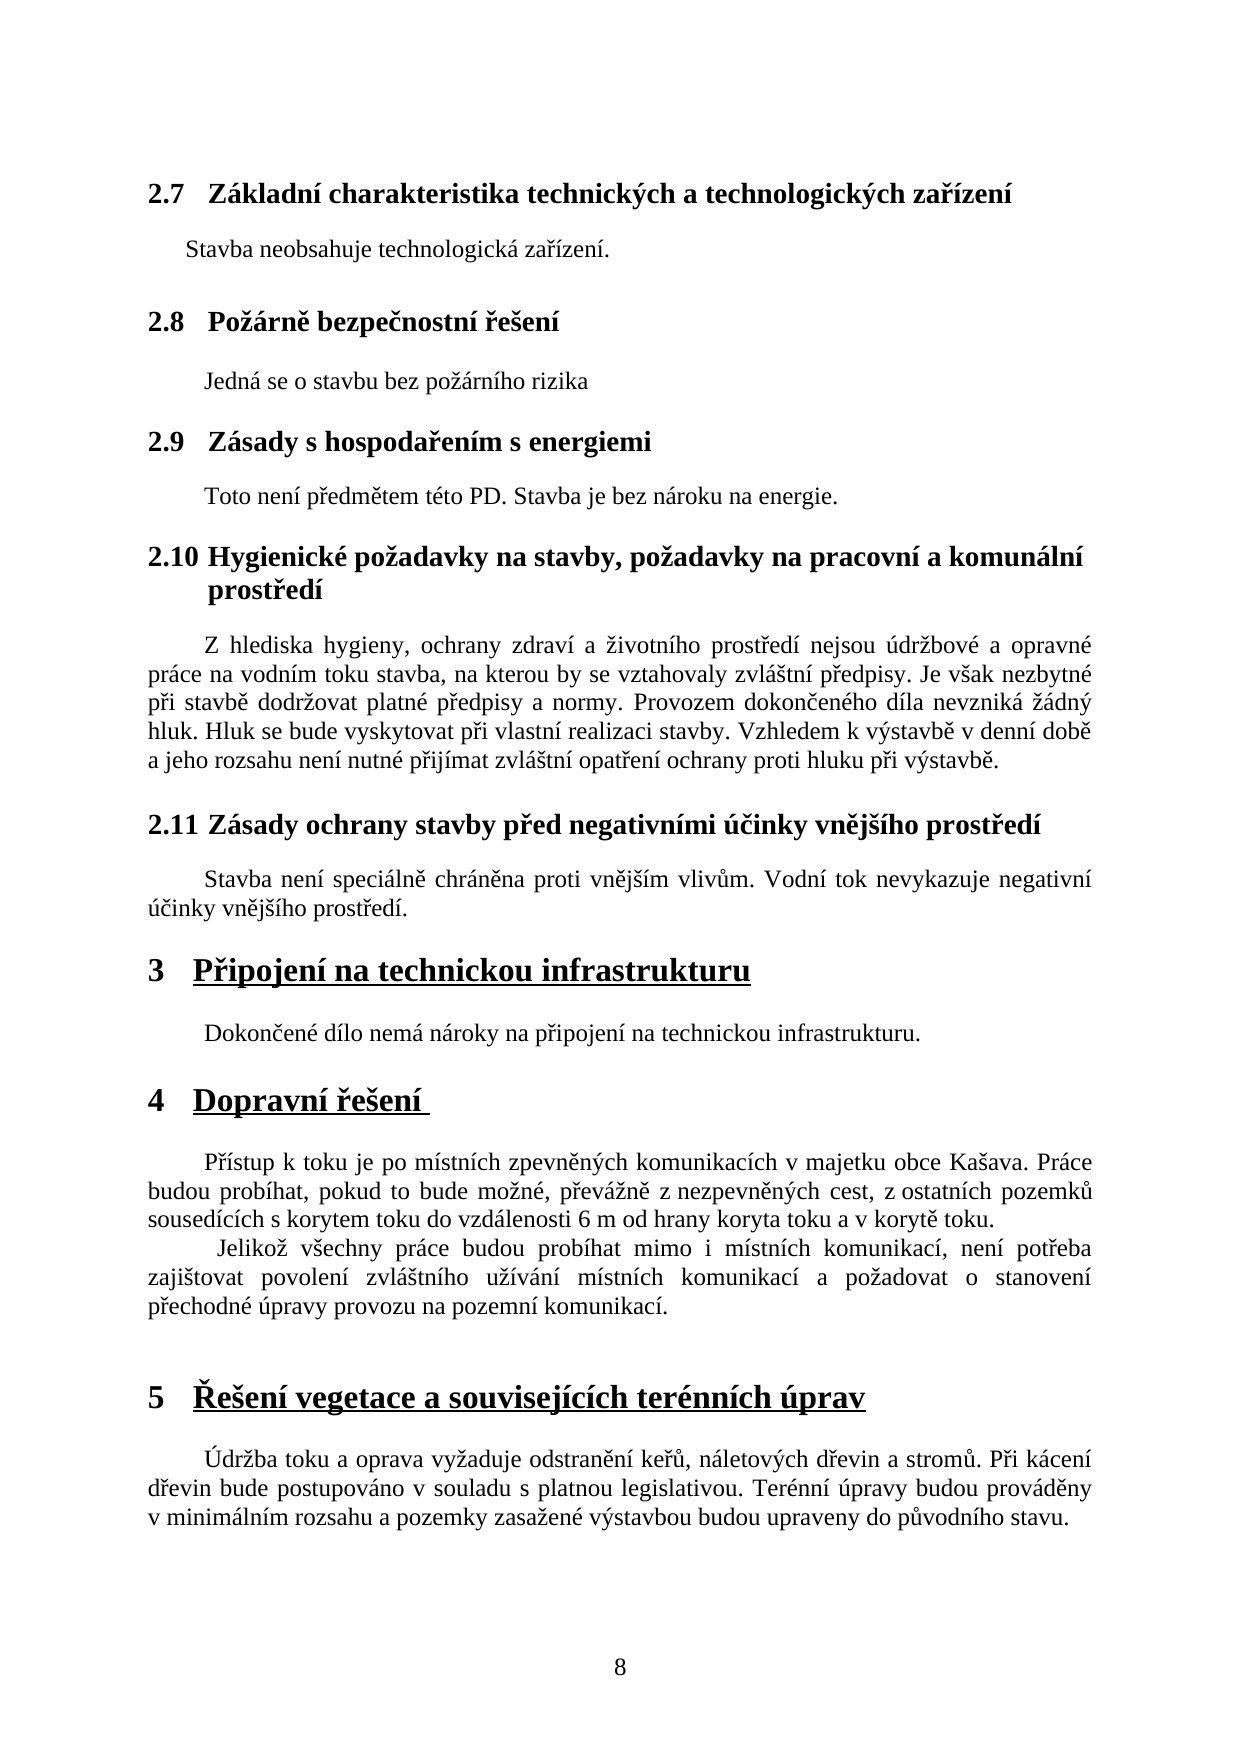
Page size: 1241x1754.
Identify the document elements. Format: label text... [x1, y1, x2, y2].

text Dokončené dílo nemá nároky na připojení na technickou infrastrukturu. [148, 1018, 1093, 1046]
text Přístup k toku je po místních zpevněných komunikacích v majetku obce Kašava. Práce budou probíhat, pokud to bude možné, převážně z nezpevněných cest, z ostatních pozemků sousedících s korytem toku do vzdálenosti 6 m od hrany koryta toku a v korytě toku. [148, 1147, 1093, 1233]
text Toto není předmětem této PD. Stavba je bez nároku na energie. [148, 481, 1093, 510]
text Údržba toku a oprava vyžaduje odstranění keřů, náletových dřevin a stromů. Při kácení dřevin bude postupováno v souladu s platnou legislativou. Terénní úpravy budou prováděny v minimálním rozsahu a pozemky zasažené výstavbou budou upraveny do původního stavu. [148, 1444, 1093, 1530]
text Jedná se o stavbu bez požárního rizika [148, 366, 1093, 395]
subtitle Řešení vegetace a souvisejících terénních úprav [148, 1377, 1093, 1415]
subtitle Hygienické požadavky na stavby, požadavky na pracovní a komunální prostředí [148, 539, 1093, 606]
text Z hlediska hygieny, ochrany zdraví a životního prostředí nejsou údržbové a opravné práce na vodním toku stavba, na kterou by se vztahovaly zvláštní předpisy. Je však nezbytné při stavbě dodržovat platné předpisy a normy. Provozem dokončeného díla nevzniká žádný hluk. Hluk se bude vyskytovat při vlastní realizaci stavby. Vzhledem k výstavbě v denní době a jeho rozsahu není nutné přijímat zvláštní opatření ochrany proti hluku při výstavbě. [148, 630, 1093, 774]
text Jelikož všechny práce budou probíhat mimo i místních komunikací, není potřeba zajištovat povolení zvláštního užívání místních komunikací a požadovat o stanovení přechodné úpravy provozu na pozemní komunikací. [148, 1233, 1093, 1319]
subtitle Zásady s hospodařením s energiemi [148, 424, 1093, 457]
subtitle Požárně bezpečnostní řešení [148, 304, 1093, 337]
text Stavba není speciálně chráněna proti vnějším vlivům. Vodní tok nevykazuje negativní účinky vnějšího prostředí. [148, 864, 1093, 922]
subtitle Základní charakteristika technických a technologických zařízení [148, 176, 1093, 210]
subtitle Připojení na technickou infrastrukturu [148, 951, 1093, 989]
text Stavba neobsahuje technologická zařízení. [185, 234, 1093, 263]
subtitle Zásady ochrany stavby před negativními účinky vnějšího prostředí [148, 807, 1093, 840]
subtitle Dopravní řešení [148, 1080, 1093, 1118]
